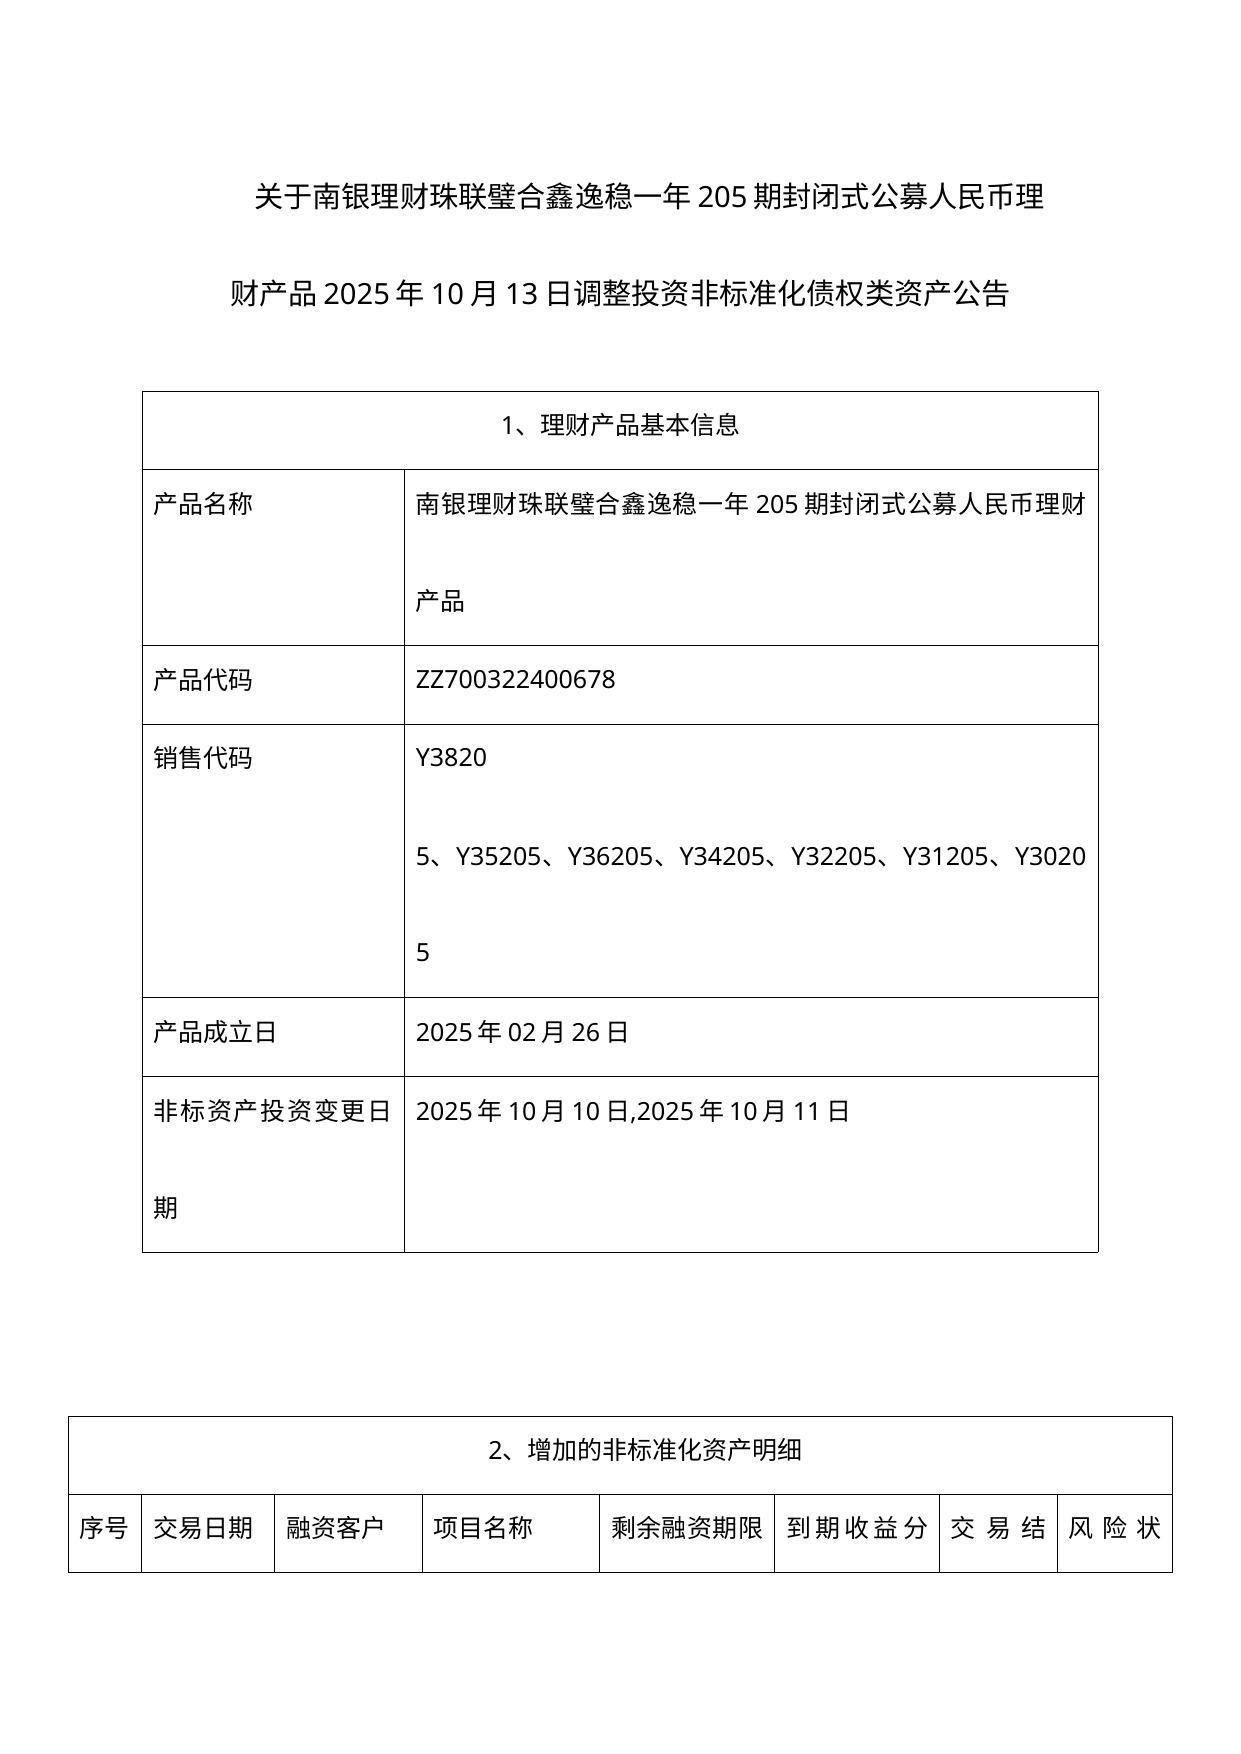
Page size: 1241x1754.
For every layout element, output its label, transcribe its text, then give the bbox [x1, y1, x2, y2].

table_cell 项目名称 [423, 1495, 599, 1572]
table_cell 风险状况 [1058, 1495, 1172, 1572]
table_cell 产品成立日 [143, 998, 404, 1076]
table_header 2、增加的非标准化资产明细 [69, 1417, 1172, 1493]
table_cell 融资客户 [275, 1495, 422, 1572]
table_cell 2025年10月10日,2025年10月11日 [405, 1077, 1098, 1252]
table_cell 产品名称 [143, 470, 404, 645]
table_cell 交易结构 [940, 1495, 1057, 1572]
table_cell ZZ700322400678 [405, 646, 1098, 723]
table_cell 序号 [69, 1495, 141, 1572]
table_cell 南银理财珠联璧合鑫逸稳一年205期封闭式公募人民币理财产品 [405, 470, 1098, 645]
table_cell 剩余融资期限（天） [600, 1495, 774, 1572]
table_cell 销售代码 [143, 725, 404, 997]
table_cell 产品代码 [143, 646, 404, 723]
table_cell 非标资产投资变更日期 [143, 1077, 404, 1252]
text 关于南银理财珠联璧合鑫逸稳一年205期封闭式公募人民币理财产品2025年10月13日调整投资非标准化债权类资产公告 [187, 162, 1053, 324]
table_cell 到期收益分配 [775, 1495, 939, 1572]
table_cell 交易日期 [142, 1495, 274, 1572]
table_header 1、理财产品基本信息 [143, 392, 1098, 469]
table_cell 2025年02月26日 [405, 998, 1098, 1076]
table_cell Y38205、Y35205、Y36205、Y34205、Y32205、Y31205、Y30205 [405, 725, 1098, 997]
